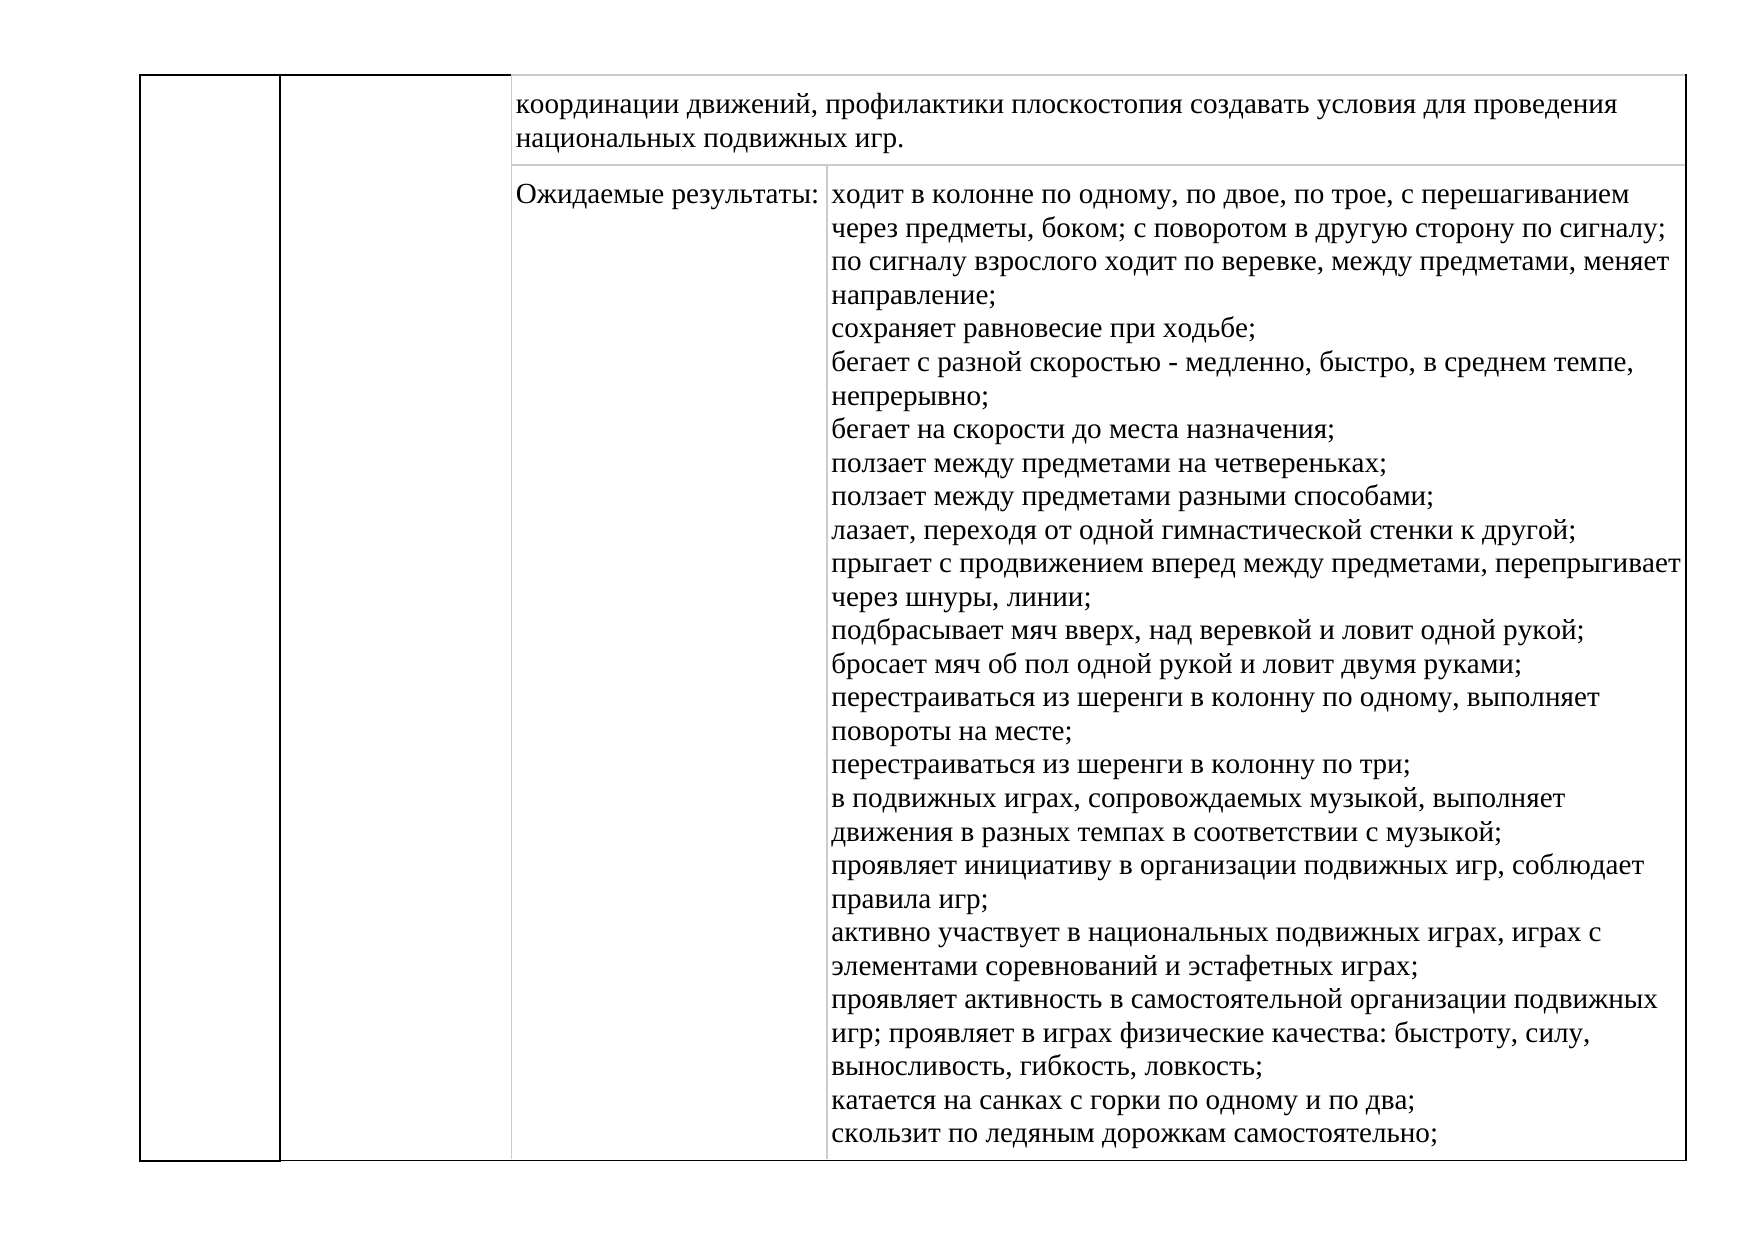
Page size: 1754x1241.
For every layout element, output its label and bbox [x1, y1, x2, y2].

table_cell [828, 166, 1685, 1159]
table_cell [512, 76, 1685, 164]
table_cell [512, 166, 826, 1159]
